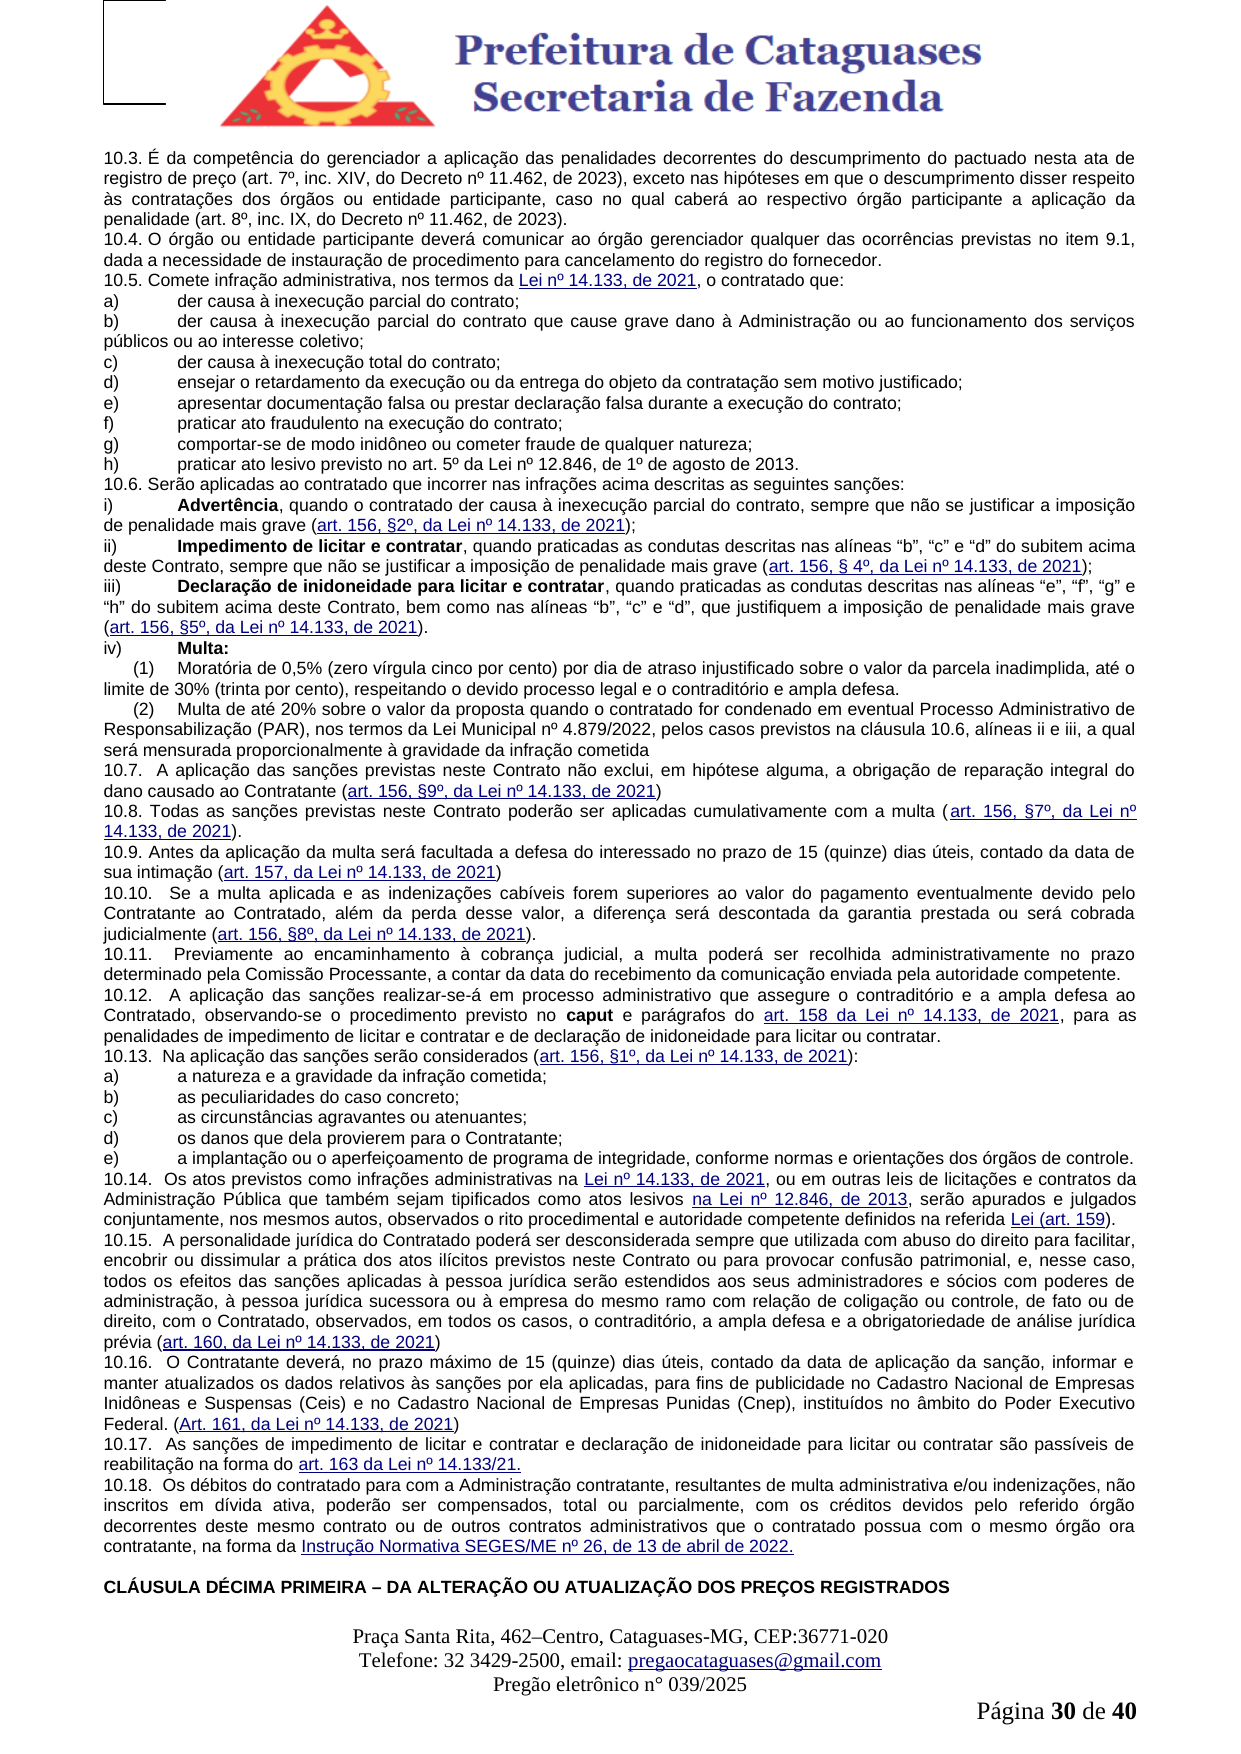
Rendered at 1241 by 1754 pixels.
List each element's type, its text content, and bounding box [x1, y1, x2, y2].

list os danos que dela provierem para o Contratante; [103, 1127, 1137, 1148]
list Declaração de inidoneidade para licitar e contratar, quando praticadas as condutas descritas nas alíneas “e”, “f”, “g” e “h” do subitem acima deste Contrato, bem como nas alíneas “b”, “c” e “d”, que justifiquem a imposição de penalidade mais grave (art. 156, §5º, da Lei nº 14.133, de 2021). [103, 576, 1137, 637]
list der causa à inexecução parcial do contrato que cause grave dano à Administração ou ao funcionamento dos serviços públicos ou ao interesse coletivo; [103, 311, 1137, 352]
list Multa de até 20% sobre o valor da proposta quando o contratado for condenado em eventual Processo Administrativo de Responsabilização (PAR), nos termos da Lei Municipal nº 4.879/2022, pelos casos previstos na cláusula 10.6, alíneas ii e iii, a qual será mensurada proporcionalmente à gravidade da infração cometida [103, 699, 1137, 760]
list der causa à inexecução parcial do contrato; [103, 290, 1137, 311]
list Advertência, quando o contratado der causa à inexecução parcial do contrato, sempre que não se justificar a imposição de penalidade mais grave (art. 156, §2º, da Lei nº 14.133, de 2021); [103, 494, 1137, 535]
list 10.10. Se a multa aplicada e as indenizações cabíveis forem superiores ao valor do pagamento eventualmente devido pelo Contratante ao Contratado, além da perda desse valor, a diferença será descontada da garantia prestada ou será cobrada judicialmente (art. 156, §8º, da Lei nº 14.133, de 2021). [103, 882, 1137, 944]
list Comete infração administrativa, nos termos da Lei nº 14.133, de 2021, o contratado que: [103, 270, 1137, 290]
list apresentar documentação falsa ou prestar declaração falsa durante a execução do contrato; [103, 392, 1137, 413]
list as peculiaridades do caso concreto; [103, 1087, 1137, 1107]
list Moratória de 0,5% (zero vírgula cinco por cento) por dia de atraso injustificado sobre o valor da parcela inadimplida, até o limite de 30% (trinta por cento), respeitando o devido processo legal e o contraditório e ampla defesa. [103, 658, 1137, 699]
list 10.13. Na aplicação das sanções serão considerados (art. 156, §1º, da Lei nº 14.133, de 2021): [103, 1046, 1137, 1066]
text CLÁUSULA DÉCIMA PRIMEIRA – DA ALTERAÇÃO OU ATUALIZAÇÃO DOS PREÇOS REGISTRADOS [103, 1577, 1137, 1597]
list 10.6. Serão aplicadas ao contratado que incorrer nas infrações acima descritas as seguintes sanções: [103, 474, 1137, 494]
list der causa à inexecução total do contrato; [103, 352, 1137, 372]
list 10.14. Os atos previstos como infrações administrativas na Lei nº 14.133, de 2021, ou em outras leis de licitações e contratos da Administração Pública que também sejam tipificados como atos lesivos na Lei nº 12.846, de 2013, serão apurados e julgados conjuntamente, nos mesmos autos, observados o rito procedimental e autoridade competente definidos na referida Lei (art. 159). [103, 1168, 1137, 1229]
list a implantação ou o aperfeiçoamento de programa de integridade, conforme normas e orientações dos órgãos de controle. [103, 1148, 1137, 1168]
list praticar ato lesivo previsto no art. 5º da Lei nº 12.846, de 1º de agosto de 2013. [103, 454, 1137, 474]
list O órgão ou entidade participante deverá comunicar ao órgão gerenciador qualquer das ocorrências previstas no item 9.1, dada a necessidade de instauração de procedimento para cancelamento do registro do fornecedor. [103, 229, 1137, 270]
list comportar-se de modo inidôneo ou cometer fraude de qualquer natureza; [103, 433, 1137, 454]
list as circunstâncias agravantes ou atenuantes; [103, 1107, 1137, 1127]
list a natureza e a gravidade da infração cometida; [103, 1066, 1137, 1087]
picture [165, 0, 1075, 148]
list É da competência do gerenciador a aplicação das penalidades decorrentes do descumprimento do pactuado nesta ata de registro de preço (art. 7º, inc. XIV, do Decreto nº 11.462, de 2023), exceto nas hipóteses em que o descumprimento disser respeito às contratações dos órgãos ou entidade participante, caso no qual caberá ao respectivo órgão participante a aplicação da penalidade (art. 8º, inc. IX, do Decreto nº 11.462, de 2023). [103, 147, 1137, 229]
list Impedimento de licitar e contratar, quando praticadas as condutas descritas nas alíneas “b”, “c” e “d” do subitem acima deste Contrato, sempre que não se justificar a imposição de penalidade mais grave (art. 156, § 4º, da Lei nº 14.133, de 2021); [103, 535, 1137, 576]
list 10.7. A aplicação das sanções previstas neste Contrato não exclui, em hipótese alguma, a obrigação de reparação integral do dano causado ao Contratante (art. 156, §9º, da Lei nº 14.133, de 2021) [103, 760, 1137, 801]
list 10.9. Antes da aplicação da multa será facultada a defesa do interessado no prazo de 15 (quinze) dias úteis, contado da data de sua intimação (art. 157, da Lei nº 14.133, de 2021) [103, 842, 1137, 882]
list 10.12. A aplicação das sanções realizar-se-á em processo administrativo que assegure o contraditório e a ampla defesa ao Contratado, observando-se o procedimento previsto no caput e parágrafos do art. 158 da Lei nº 14.133, de 2021, para as penalidades de impedimento de licitar e contratar e de declaração de inidoneidade para licitar ou contratar. [103, 984, 1137, 1046]
list ensejar o retardamento da execução ou da entrega do objeto da contratação sem motivo justificado; [103, 372, 1137, 392]
list 10.17. As sanções de impedimento de licitar e contratar e declaração de inidoneidade para licitar ou contratar são passíveis de reabilitação na forma do art. 163 da Lei nº 14.133/21. [103, 1434, 1137, 1474]
list 10.15. A personalidade jurídica do Contratado poderá ser desconsiderada sempre que utilizada com abuso do direito para facilitar, encobrir ou dissimular a prática dos atos ilícitos previstos neste Contrato ou para provocar confusão patrimonial, e, nesse caso, todos os efeitos das sanções aplicadas à pessoa jurídica serão estendidos aos seus administradores e sócios com poderes de administração, à pessoa jurídica sucessora ou à empresa do mesmo ramo com relação de coligação ou controle, de fato ou de direito, com o Contratado, observados, em todos os casos, o contraditório, a ampla defesa e a obrigatoriedade de análise jurídica prévia (art. 160, da Lei nº 14.133, de 2021) [103, 1229, 1137, 1352]
list praticar ato fraudulento na execução do contrato; [103, 413, 1137, 433]
list 10.8. Todas as sanções previstas neste Contrato poderão ser aplicadas cumulativamente com a multa (art. 156, §7º, da Lei nº 14.133, de 2021). [103, 801, 1137, 842]
list 10.16. O Contratante deverá, no prazo máximo de 15 (quinze) dias úteis, contado da data de aplicação da sanção, informar e manter atualizados os dados relativos às sanções por ela aplicadas, para fins de publicidade no Cadastro Nacional de Empresas Inidôneas e Suspensas (Ceis) e no Cadastro Nacional de Empresas Punidas (Cnep), instituídos no âmbito do Poder Executivo Federal. (Art. 161, da Lei nº 14.133, de 2021) [103, 1352, 1137, 1434]
list Multa: [103, 637, 1137, 658]
text 10.18. Os débitos do contratado para com a Administração contratante, resultantes de multa administrativa e/ou indenizações, não inscritos em dívida ativa, poderão ser compensados, total ou parcialmente, com os créditos devidos pelo referido órgão decorrentes deste mesmo contrato ou de outros contratos administrativos que o contratado possua com o mesmo órgão ora contratante, na forma da Instrução Normativa SEGES/ME nº 26, de 13 de abril de 2022. [103, 1474, 1137, 1556]
list 10.11. Previamente ao encaminhamento à cobrança judicial, a multa poderá ser recolhida administrativamente no prazo determinado pela Comissão Processante, a contar da data do recebimento da comunicação enviada pela autoridade competente. [103, 944, 1137, 984]
